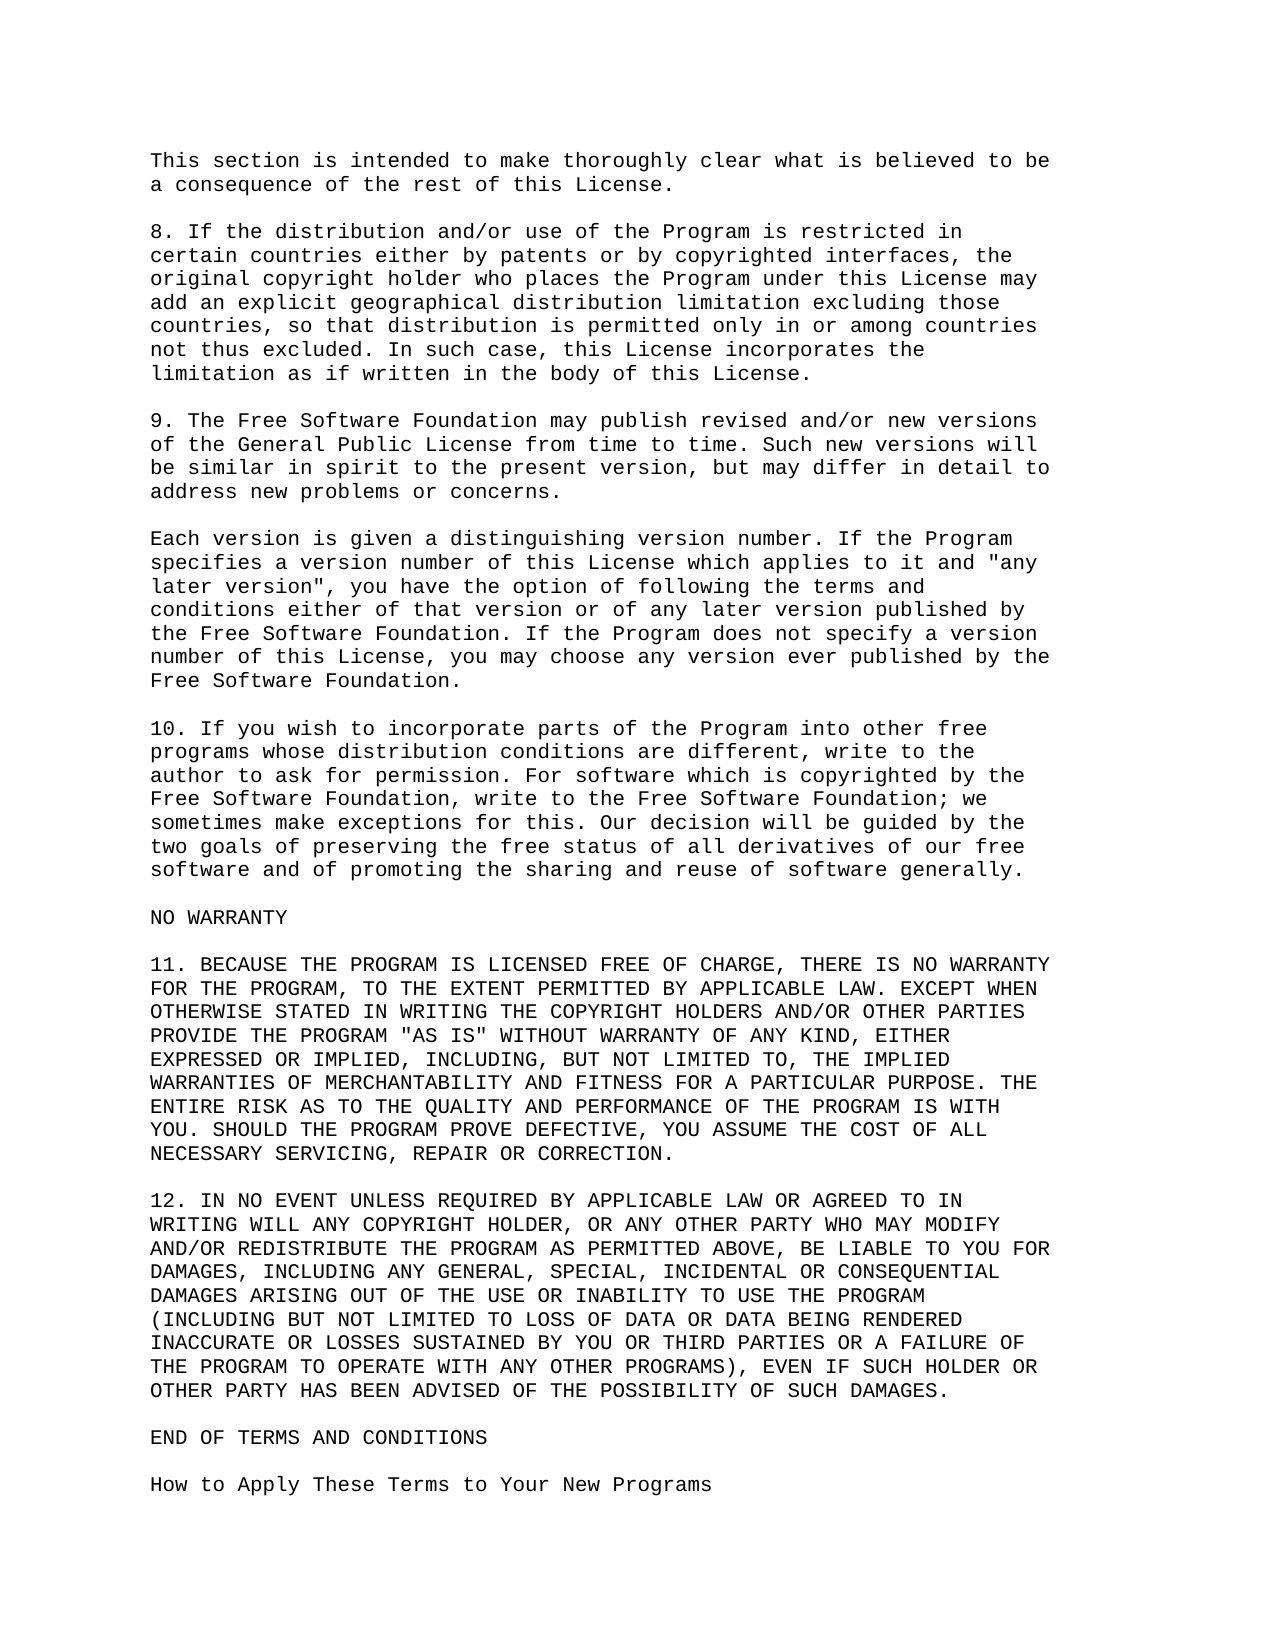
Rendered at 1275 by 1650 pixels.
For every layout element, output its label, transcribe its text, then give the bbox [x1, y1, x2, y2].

text DAMAGES ARISING OUT OF THE USE OR INABILITY TO USE THE PROGRAM [150, 1285, 1125, 1309]
text OTHERWISE STATED IN WRITING THE COPYRIGHT HOLDERS AND/OR OTHER PARTIES [150, 1001, 1125, 1025]
text be similar in spirit to the present version, but may differ in detail to [150, 457, 1125, 481]
text limitation as if written in the body of this License. [150, 363, 1125, 386]
text certain countries either by patents or by copyrighted interfaces, the [150, 244, 1125, 268]
text WRITING WILL ANY COPYRIGHT HOLDER, OR ANY OTHER PARTY WHO MAY MODIFY [150, 1214, 1125, 1238]
text INACCURATE OR LOSSES SUSTAINED BY YOU OR THIRD PARTIES OR A FAILURE OF [150, 1332, 1125, 1356]
text YOU. SHOULD THE PROGRAM PROVE DEFECTIVE, YOU ASSUME THE COST OF ALL [150, 1119, 1125, 1143]
text (INCLUDING BUT NOT LIMITED TO LOSS OF DATA OR DATA BEING RENDERED [150, 1309, 1125, 1332]
text countries, so that distribution is permitted only in or among countries [150, 316, 1125, 339]
text OTHER PARTY HAS BEEN ADVISED OF THE POSSIBILITY OF SUCH DAMAGES. [150, 1379, 1125, 1403]
text original copyright holder who places the Program under this License may [150, 268, 1125, 292]
text This section is intended to make thoroughly clear what is believed to be [150, 150, 1125, 174]
text Each version is given a distinguishing version number. If the Program [150, 528, 1125, 552]
text AND/OR REDISTRIBUTE THE PROGRAM AS PERMITTED ABOVE, BE LIABLE TO YOU FOR [150, 1238, 1125, 1261]
text conditions either of that version or of any later version published by [150, 599, 1125, 623]
text two goals of preserving the free status of all derivatives of our free [150, 836, 1125, 859]
text NECESSARY SERVICING, REPAIR OR CORRECTION. [150, 1143, 1125, 1167]
text Free Software Foundation. [150, 670, 1125, 694]
text END OF TERMS AND CONDITIONS [150, 1427, 1125, 1451]
text NO WARRANTY [150, 907, 1125, 930]
text 12. IN NO EVENT UNLESS REQUIRED BY APPLICABLE LAW OR AGREED TO IN [150, 1190, 1125, 1214]
text WARRANTIES OF MERCHANTABILITY AND FITNESS FOR A PARTICULAR PURPOSE. THE [150, 1072, 1125, 1096]
text of the General Public License from time to time. Such new versions will [150, 434, 1125, 457]
text add an explicit geographical distribution limitation excluding those [150, 292, 1125, 316]
text Free Software Foundation, write to the Free Software Foundation; we [150, 788, 1125, 812]
text not thus excluded. In such case, this License incorporates the [150, 339, 1125, 363]
text number of this License, you may choose any version ever published by the [150, 647, 1125, 670]
text later version", you have the option of following the terms and [150, 576, 1125, 599]
text a consequence of the rest of this License. [150, 174, 1125, 197]
text specifies a version number of this License which applies to it and "any [150, 552, 1125, 576]
text How to Apply These Terms to Your New Programs [150, 1474, 1125, 1498]
text DAMAGES, INCLUDING ANY GENERAL, SPECIAL, INCIDENTAL OR CONSEQUENTIAL [150, 1261, 1125, 1285]
text THE PROGRAM TO OPERATE WITH ANY OTHER PROGRAMS), EVEN IF SUCH HOLDER OR [150, 1356, 1125, 1379]
text FOR THE PROGRAM, TO THE EXTENT PERMITTED BY APPLICABLE LAW. EXCEPT WHEN [150, 978, 1125, 1001]
text 8. If the distribution and/or use of the Program is restricted in [150, 221, 1125, 244]
text author to ask for permission. For software which is copyrighted by the [150, 765, 1125, 788]
text 11. BECAUSE THE PROGRAM IS LICENSED FREE OF CHARGE, THERE IS NO WARRANTY [150, 954, 1125, 978]
text programs whose distribution conditions are different, write to the [150, 741, 1125, 765]
text the Free Software Foundation. If the Program does not specify a version [150, 623, 1125, 647]
text PROVIDE THE PROGRAM "AS IS" WITHOUT WARRANTY OF ANY KIND, EITHER [150, 1025, 1125, 1048]
text EXPRESSED OR IMPLIED, INCLUDING, BUT NOT LIMITED TO, THE IMPLIED [150, 1048, 1125, 1072]
text 9. The Free Software Foundation may publish revised and/or new versions [150, 410, 1125, 434]
text software and of promoting the sharing and reuse of software generally. [150, 859, 1125, 883]
text address new problems or concerns. [150, 481, 1125, 505]
text ENTIRE RISK AS TO THE QUALITY AND PERFORMANCE OF THE PROGRAM IS WITH [150, 1096, 1125, 1119]
text sometimes make exceptions for this. Our decision will be guided by the [150, 812, 1125, 836]
text 10. If you wish to incorporate parts of the Program into other free [150, 717, 1125, 741]
